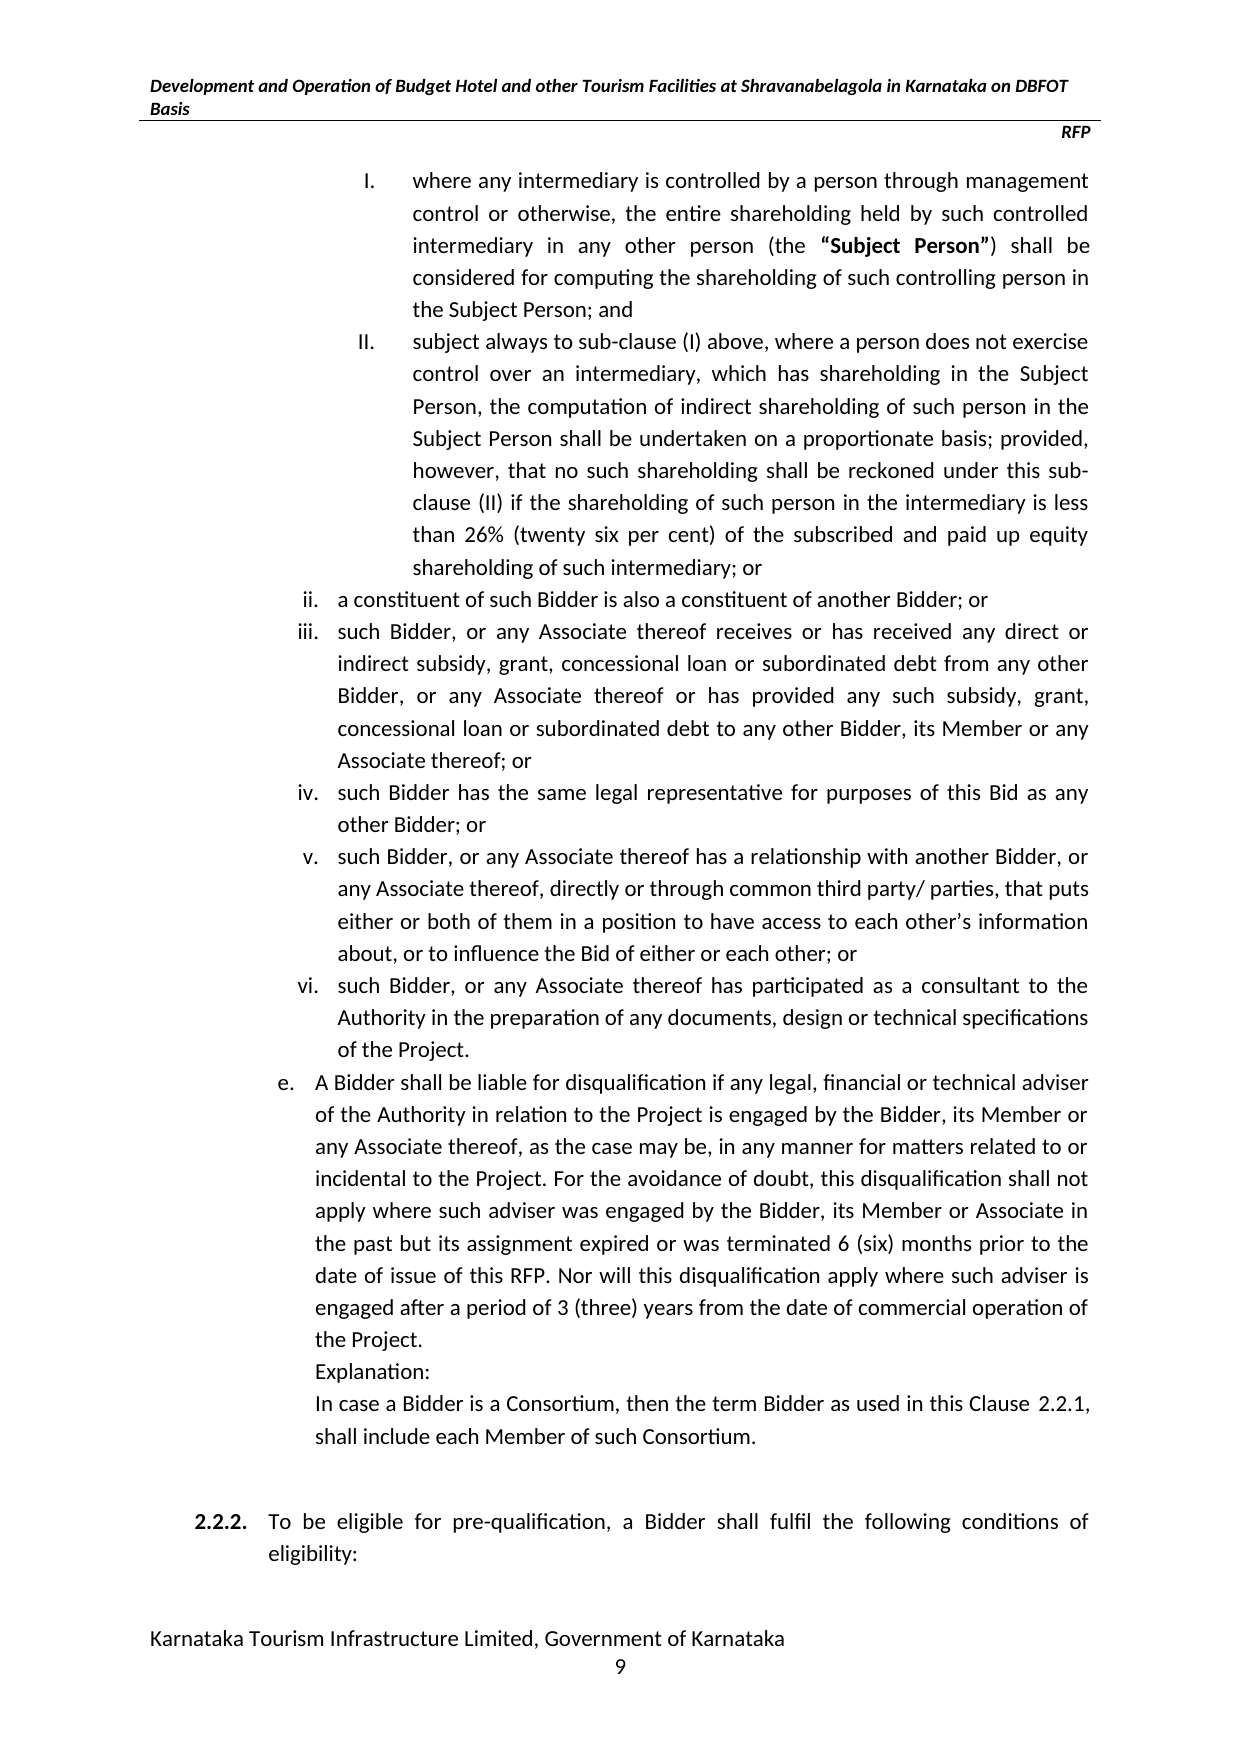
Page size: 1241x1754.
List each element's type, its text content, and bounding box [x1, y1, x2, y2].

list a constituent of such Bidder is also a constituent of another Bidder; or [319, 585, 1090, 613]
list such Bidder has the same legal representative for purposes of this Bid as any other Bidder; or [319, 778, 1090, 838]
list where any intermediary is controlled by a person through management control or otherwise, the entire shareholding held by such controlled intermediary in any other person (the “Subject Person”) shall be considered for computing the shareholding of such controlling person in the Subject Person; and [375, 166, 1090, 323]
list A Bidder shall be liable for disqualification if any legal, financial or technical adviser of the Authority in relation to the Project is engaged by the Bidder, its Member or any Associate thereof, as the case may be, in any manner for matters related to or incidental to the Project. For the avoidance of doubt, this disqualification shall not apply where such adviser was engaged by the Bidder, its Member or Associate in the past but its assignment expired or was terminated 6 (six) months prior to the date of issue of this RFP. Nor will this disqualification apply where such adviser is engaged after a period of 3 (three) years from the date of commercial operation of the Project. [277, 1068, 1090, 1353]
list To be eligible for pre-qualification, a Bidder shall fulfil the following conditions of eligibility: [194, 1507, 1090, 1567]
list Explanation: [315, 1357, 1090, 1385]
list such Bidder, or any Associate thereof has participated as a consultant to the Authority in the preparation of any documents, design or technical specifications of the Project. [319, 971, 1090, 1063]
list such Bidder, or any Associate thereof receives or has received any direct or indirect subsidy, grant, concessional loan or subordinated debt from any other Bidder, or any Associate thereof or has provided any such subsidy, grant, concessional loan or subordinated debt to any other Bidder, its Member or any Associate thereof; or [319, 617, 1090, 774]
list such Bidder, or any Associate thereof has a relationship with another Bidder, or any Associate thereof, directly or through common third party/ parties, that puts either or both of them in a position to have access to each other’s information about, or to influence the Bid of either or each other; or [319, 842, 1090, 967]
list subject always to sub-clause (I) above, where a person does not exercise control over an intermediary, which has shareholding in the Subject Person, the computation of indirect shareholding of such person in the Subject Person shall be undertaken on a proportionate basis; provided, however, that no such shareholding shall be reckoned under this sub-clause (II) if the shareholding of such person in the intermediary is less than 26% (twenty six per cent) of the subscribed and paid up equity shareholding of such intermediary; or [375, 327, 1090, 581]
list In case a Bidder is a Consortium, then the term Bidder as used in this Clause 2.2.1, shall include each Member of such Consortium. [315, 1389, 1090, 1450]
